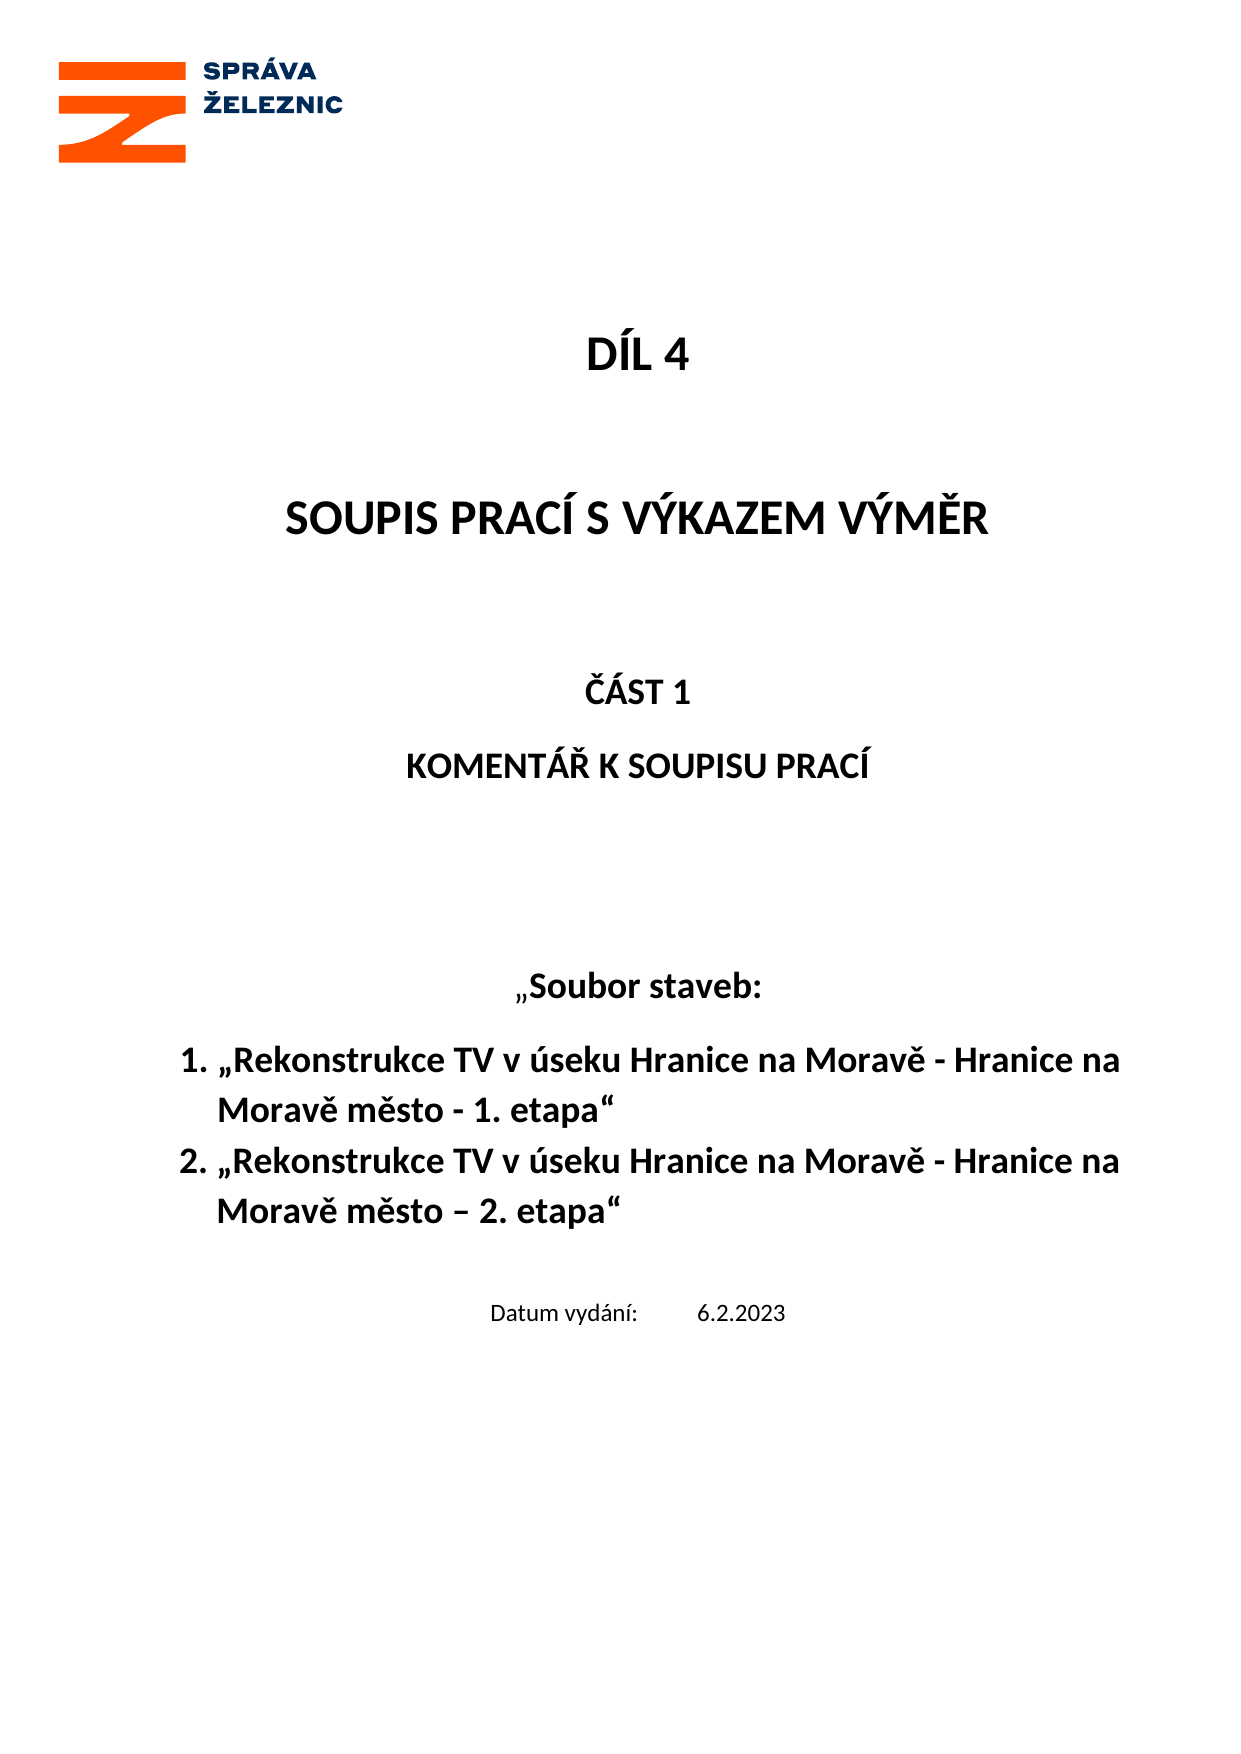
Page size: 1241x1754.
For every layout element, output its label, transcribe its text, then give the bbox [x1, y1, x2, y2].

text Část 1 [142, 668, 1134, 714]
text Komentář k soupisu prací [142, 742, 1134, 787]
list „Rekonstrukce TV v úseku Hranice na Moravě - Hranice na Moravě město - 1. etapa“ [179, 1036, 1134, 1132]
text Díl 4 [142, 322, 1134, 383]
text „Soubor staveb: [142, 962, 1134, 1008]
list „Rekonstrukce TV v úseku Hranice na Moravě - Hranice na Moravě město – 2. etapa“ [179, 1137, 1134, 1233]
text Soupis prací s výkazem výměr [142, 486, 1134, 547]
text Datum vydání: 6.2.2023 [142, 1297, 1134, 1328]
